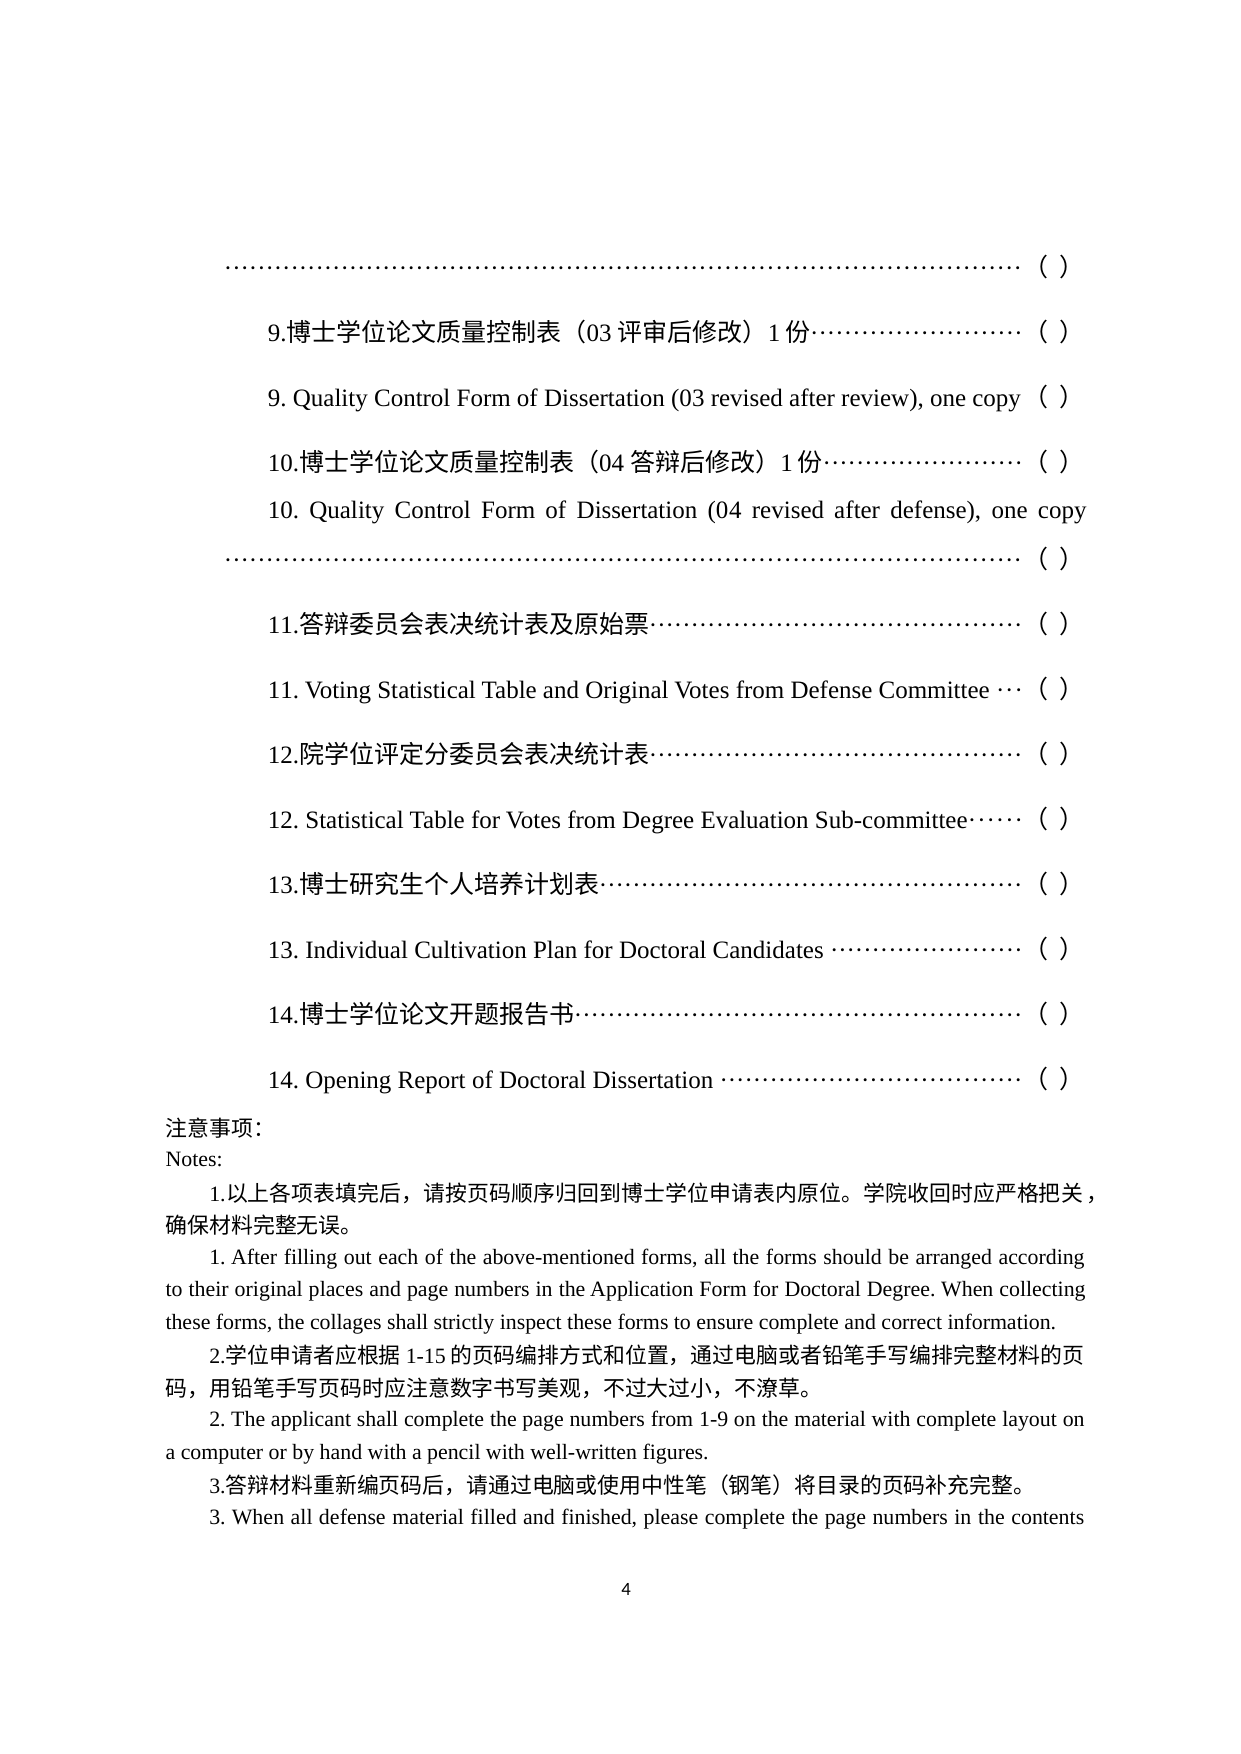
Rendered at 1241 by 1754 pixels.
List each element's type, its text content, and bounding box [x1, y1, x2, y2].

text 11.答辩委员会表决统计表及原始票 （ ） [224, 590, 1087, 655]
text 1.以上各项表填完后，请按页码顺序归回到博士学位申请表内原位。学院收回时应严格把关，确保材料完整无误。 [165, 1175, 1087, 1240]
text 11. Voting Statistical Table and Original Votes from Defense Committee （ ） [224, 655, 1087, 720]
text 10.博士学位论文质量控制表（04 答辩后修改）1份 （ ） [224, 428, 1087, 493]
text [165, 1500, 1087, 1533]
text 14.博士学位论文开题报告书 （ ） [224, 980, 1087, 1045]
text 12.院学位评定分委员会表决统计表 （ ） [224, 720, 1087, 785]
text 9.博士学位论文质量控制表（03 评审后修改）1份 （ ） [224, 298, 1087, 363]
text 1. After filling out each of the above-mentioned forms, all the forms should be arranged according to their original places and page numbers in the Application Form for Doctoral Degree. When collecting these forms, the collages shall strictly inspect these forms to ensure complete and correct information. [165, 1240, 1087, 1338]
text 12. Statistical Table for Votes from Degree Evaluation Sub-committee （ ） [224, 785, 1087, 850]
text 2.学位申请者应根据1-15的页码编排方式和位置，通过电脑或者铅笔手写编排完整材料的页码，用铅笔手写页码时应注意数字书写美观，不过大过小，不潦草。 [165, 1338, 1087, 1403]
text Notes: [165, 1143, 1087, 1175]
text 9. Quality Control Form of Dissertation (03 revised after review), one copy （ ） [224, 363, 1087, 428]
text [224, 233, 1087, 298]
text 10. Quality Control Form of Dissertation (04 revised after defense), one copy （ ） [224, 493, 1087, 590]
text 3.答辩材料重新编页码后，请通过电脑或使用中性笔（钢笔）将目录的页码补充完整。 [165, 1468, 1087, 1500]
text 13.博士研究生个人培养计划表 （ ） [224, 850, 1087, 915]
text 2. The applicant shall complete the page numbers from 1-9 on the material with complete layout on a computer or by hand with a pencil with well-written figures. [165, 1403, 1087, 1468]
text 14. Opening Report of Doctoral Dissertation （ ） [224, 1045, 1087, 1110]
text 注意事项： [165, 1110, 1087, 1143]
text 13. Individual Cultivation Plan for Doctoral Candidates （ ） [224, 915, 1087, 980]
